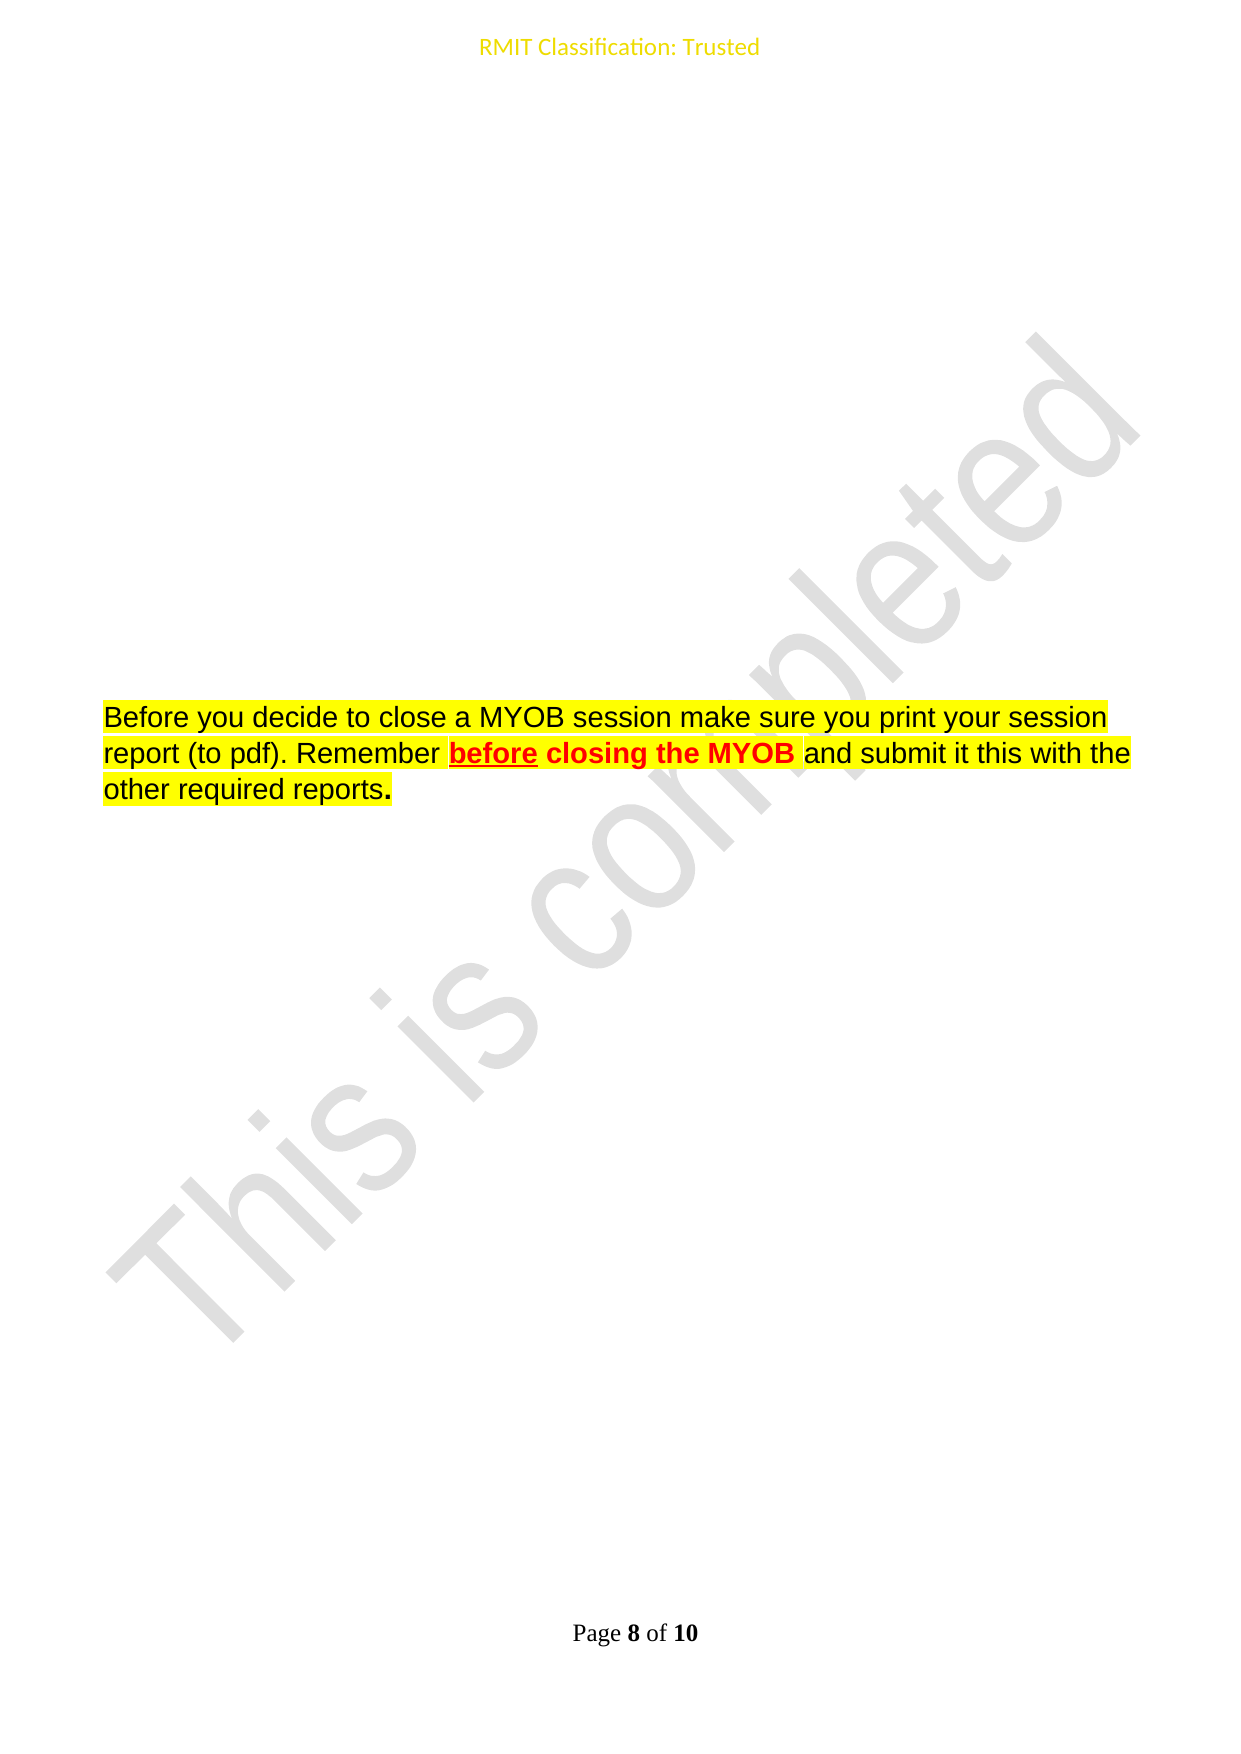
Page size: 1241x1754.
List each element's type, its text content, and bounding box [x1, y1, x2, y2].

text Before you decide to close a MYOB session make sure you print your session report (to pdf). Remember before closing the MYOB and submit it this with the other required reports. [103, 700, 1168, 806]
